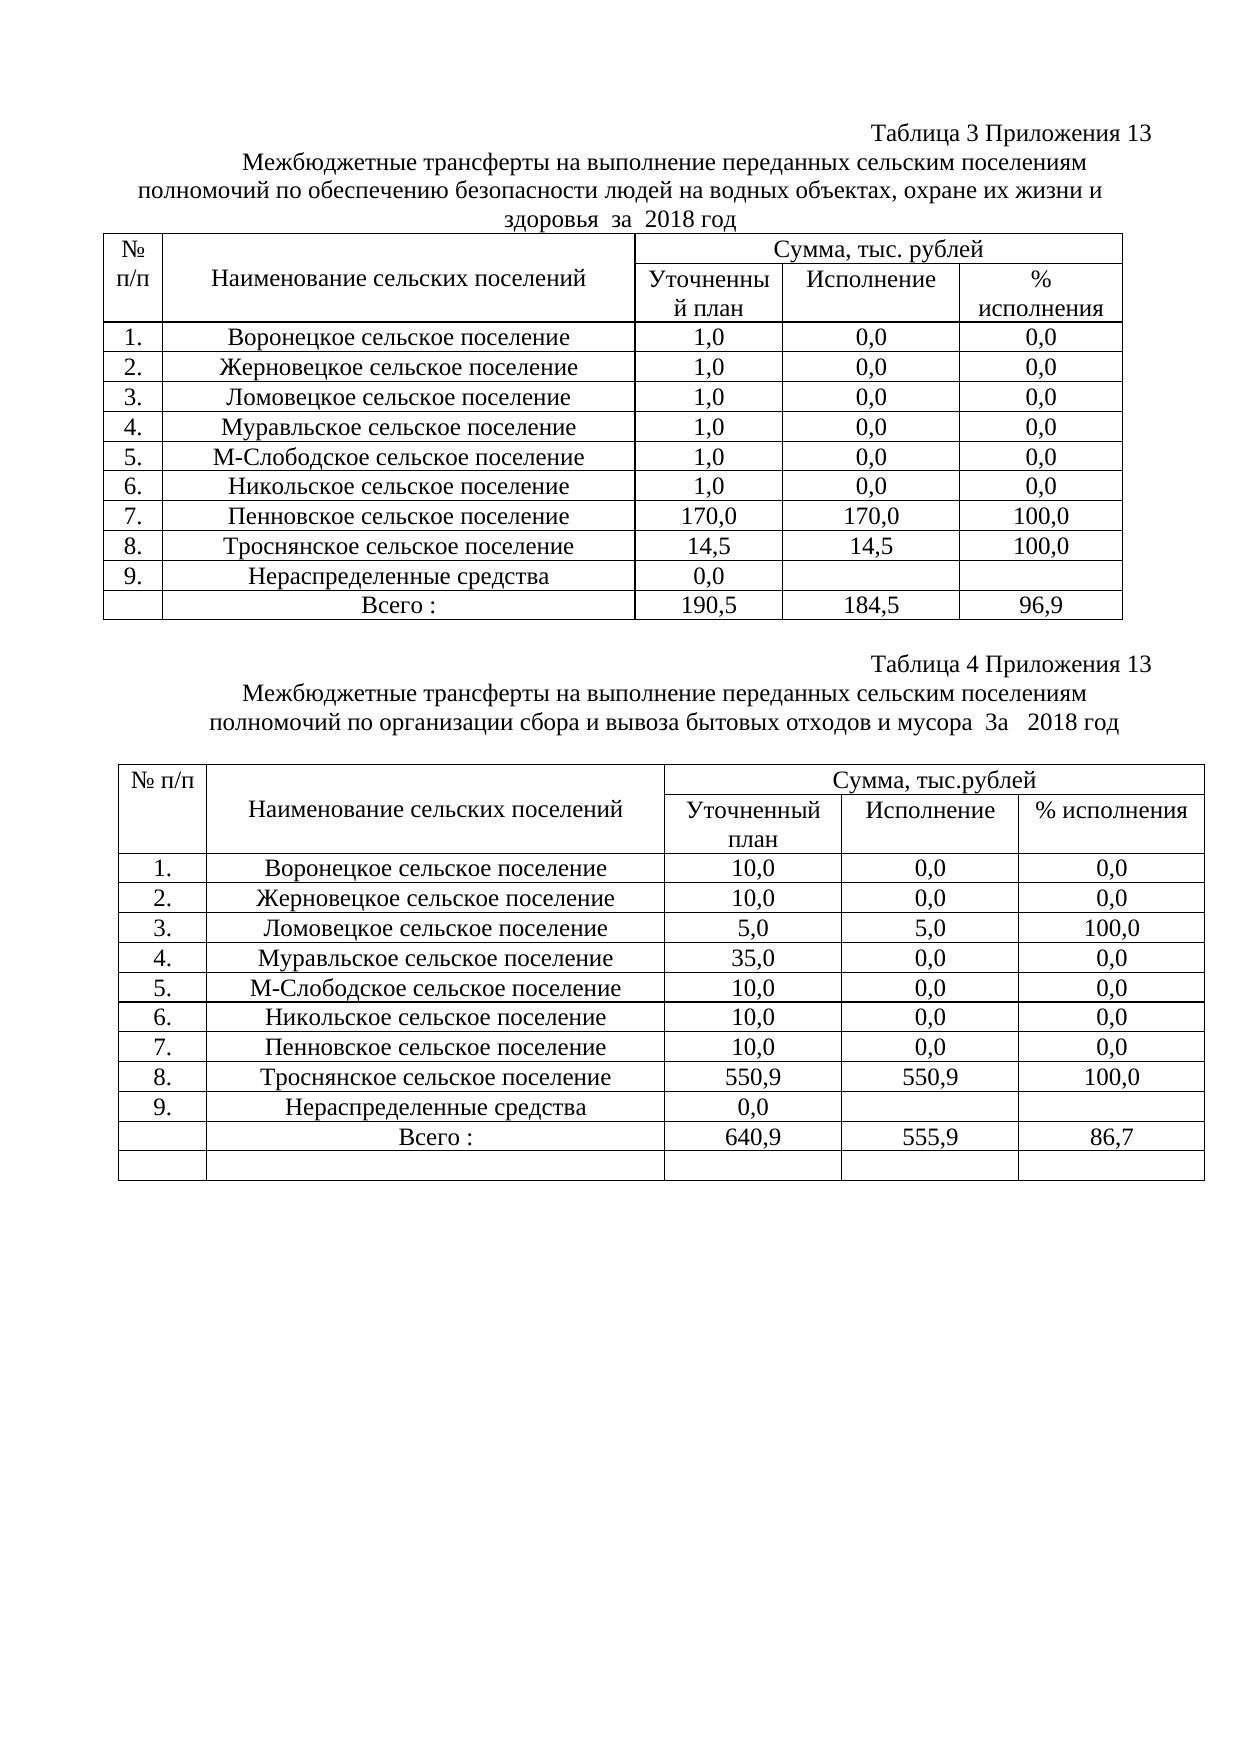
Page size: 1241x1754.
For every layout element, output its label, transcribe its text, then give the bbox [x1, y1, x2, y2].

table_cell 8. [119, 1062, 206, 1091]
table_cell 3. [104, 382, 162, 411]
table_cell 14,5 [783, 531, 959, 560]
table_cell 35,0 [665, 943, 841, 972]
table_cell 640,9 [665, 1122, 841, 1150]
table_cell 0,0 [960, 352, 1122, 381]
table_cell Всего : [163, 591, 634, 619]
table_cell 4. [104, 412, 162, 441]
table_cell 170,0 [636, 501, 782, 530]
table_cell 0,0 [842, 883, 1018, 912]
table_cell [960, 561, 1122, 589]
table_cell 10,0 [665, 883, 841, 912]
table_cell 170,0 [783, 501, 959, 530]
table_cell 3. [119, 913, 206, 942]
table_cell М-Слободское сельское поселение [163, 442, 634, 470]
table_cell 0,0 [960, 412, 1122, 441]
table_cell 10,0 [665, 973, 841, 1001]
table_cell 0,0 [1019, 1032, 1204, 1061]
table_cell 550,9 [665, 1062, 841, 1091]
table_cell 0,0 [783, 323, 959, 351]
table_cell 1,0 [636, 471, 782, 500]
table_cell 7. [104, 501, 162, 530]
table_cell [119, 1151, 206, 1180]
table_cell 86,7 [1019, 1122, 1204, 1150]
table_cell 0,0 [960, 382, 1122, 411]
text Таблица 3 Приложения 13 [177, 118, 1152, 147]
table_cell [842, 1151, 1018, 1180]
text Межбюджетные трансферты на выполнение переданных сельским поселениям полномочий по обеспечению безопасности людей на водных объектах, охране их жизни и здоровья за 2018 год [88, 147, 1152, 233]
table_cell Муравльское сельское поселение [163, 412, 634, 441]
table_cell 5. [119, 973, 206, 1001]
table_cell Ломовецкое сельское поселение [163, 382, 634, 411]
table_cell 6. [104, 471, 162, 500]
table_cell Нераспределенные средства [207, 1092, 664, 1121]
table_header Сумма, тыс.рублей [665, 765, 1204, 794]
table_cell 7. [119, 1032, 206, 1061]
table_cell 1,0 [636, 382, 782, 411]
table_cell Муравльское сельское поселение [207, 943, 664, 972]
table_cell Пенновское сельское поселение [207, 1032, 664, 1061]
table_cell [1019, 1151, 1204, 1180]
table_cell М-Слободское сельское поселение [207, 973, 664, 1001]
table_cell [1019, 1092, 1204, 1121]
table_cell 0,0 [783, 352, 959, 381]
text Таблица 4 Приложения 13 [177, 649, 1152, 678]
table_cell 0,0 [842, 1032, 1018, 1061]
table_header № п/п [119, 765, 206, 852]
table_cell Воронецкое сельское поселение [163, 323, 634, 351]
table_cell [665, 1151, 841, 1180]
table_cell 100,0 [960, 501, 1122, 530]
table_cell [119, 1122, 206, 1150]
table_cell 555,9 [842, 1122, 1018, 1150]
table_cell 0,0 [1019, 943, 1204, 972]
table_cell Пенновское сельское поселение [163, 501, 634, 530]
table_cell 0,0 [960, 442, 1122, 470]
table_cell 0,0 [636, 561, 782, 589]
table_cell 100,0 [960, 531, 1122, 560]
table_header Наименование сельских поселений [163, 234, 634, 321]
table_cell 184,5 [783, 591, 959, 619]
table_cell Жерновецкое сельское поселение [163, 352, 634, 381]
table_cell 100,0 [1019, 1062, 1204, 1091]
table_cell Воронецкое сельское поселение [207, 854, 664, 882]
table_cell 100,0 [1019, 913, 1204, 942]
table_cell 1,0 [636, 442, 782, 470]
table_cell 5,0 [665, 913, 841, 942]
table_cell Исполнение [842, 795, 1018, 852]
table_cell 2. [119, 883, 206, 912]
table_cell 6. [119, 1003, 206, 1031]
table_cell 1,0 [636, 352, 782, 381]
table_cell [104, 591, 162, 619]
table_cell Жерновецкое сельское поселение [207, 883, 664, 912]
table_cell Троснянское сельское поселение [163, 531, 634, 560]
table_cell 1,0 [636, 323, 782, 351]
table_cell 10,0 [665, 1003, 841, 1031]
table_cell 0,0 [783, 412, 959, 441]
text Межбюджетные трансферты на выполнение переданных сельским поселениям полномочий по организации сбора и вывоза бытовых отходов и мусора 3а 2018 год [177, 678, 1152, 735]
table_cell Всего : [207, 1122, 664, 1150]
table_cell 4. [119, 943, 206, 972]
table_cell Никольское сельское поселение [207, 1003, 664, 1031]
table_cell 0,0 [1019, 973, 1204, 1001]
table_cell 5. [104, 442, 162, 470]
table_cell 96,9 [960, 591, 1122, 619]
table_cell 0,0 [783, 471, 959, 500]
table_cell [207, 1151, 664, 1180]
table_cell Ломовецкое сельское поселение [207, 913, 664, 942]
table_cell % исполнения [960, 264, 1122, 321]
table_cell 0,0 [842, 943, 1018, 972]
table_cell Исполнение [783, 264, 959, 321]
table_cell 10,0 [665, 854, 841, 882]
table_cell 0,0 [1019, 883, 1204, 912]
table_cell 0,0 [783, 442, 959, 470]
table_cell [842, 1092, 1018, 1121]
table_cell Троснянское сельское поселение [207, 1062, 664, 1091]
table_cell 0,0 [1019, 854, 1204, 882]
table_cell 1,0 [636, 412, 782, 441]
table_cell 190,5 [636, 591, 782, 619]
table_cell Нераспределенные средства [163, 561, 634, 589]
table_cell 0,0 [842, 973, 1018, 1001]
table_cell 1. [104, 323, 162, 351]
table_cell Никольское сельское поселение [163, 471, 634, 500]
table_cell 0,0 [783, 382, 959, 411]
table_cell 0,0 [842, 1003, 1018, 1031]
table_cell Уточненный план [665, 795, 841, 852]
table_cell 0,0 [960, 323, 1122, 351]
table_cell 2. [104, 352, 162, 381]
table_cell 0,0 [665, 1092, 841, 1121]
table_header № п/п [104, 234, 162, 321]
table_cell 0,0 [960, 471, 1122, 500]
table_cell 10,0 [665, 1032, 841, 1061]
table_cell Уточненный план [636, 264, 782, 321]
table_cell 14,5 [636, 531, 782, 560]
table_header Наименование сельских поселений [207, 765, 664, 852]
table_cell 9. [119, 1092, 206, 1121]
table_header Сумма, тыс. рублей [636, 234, 1122, 263]
table_cell % исполнения [1019, 795, 1204, 852]
table_cell 1. [119, 854, 206, 882]
table_cell 0,0 [1019, 1003, 1204, 1031]
table_cell 8. [104, 531, 162, 560]
table_cell 5,0 [842, 913, 1018, 942]
table_cell 9. [104, 561, 162, 589]
table_cell [783, 561, 959, 589]
table_cell 550,9 [842, 1062, 1018, 1091]
table_cell 0,0 [842, 854, 1018, 882]
